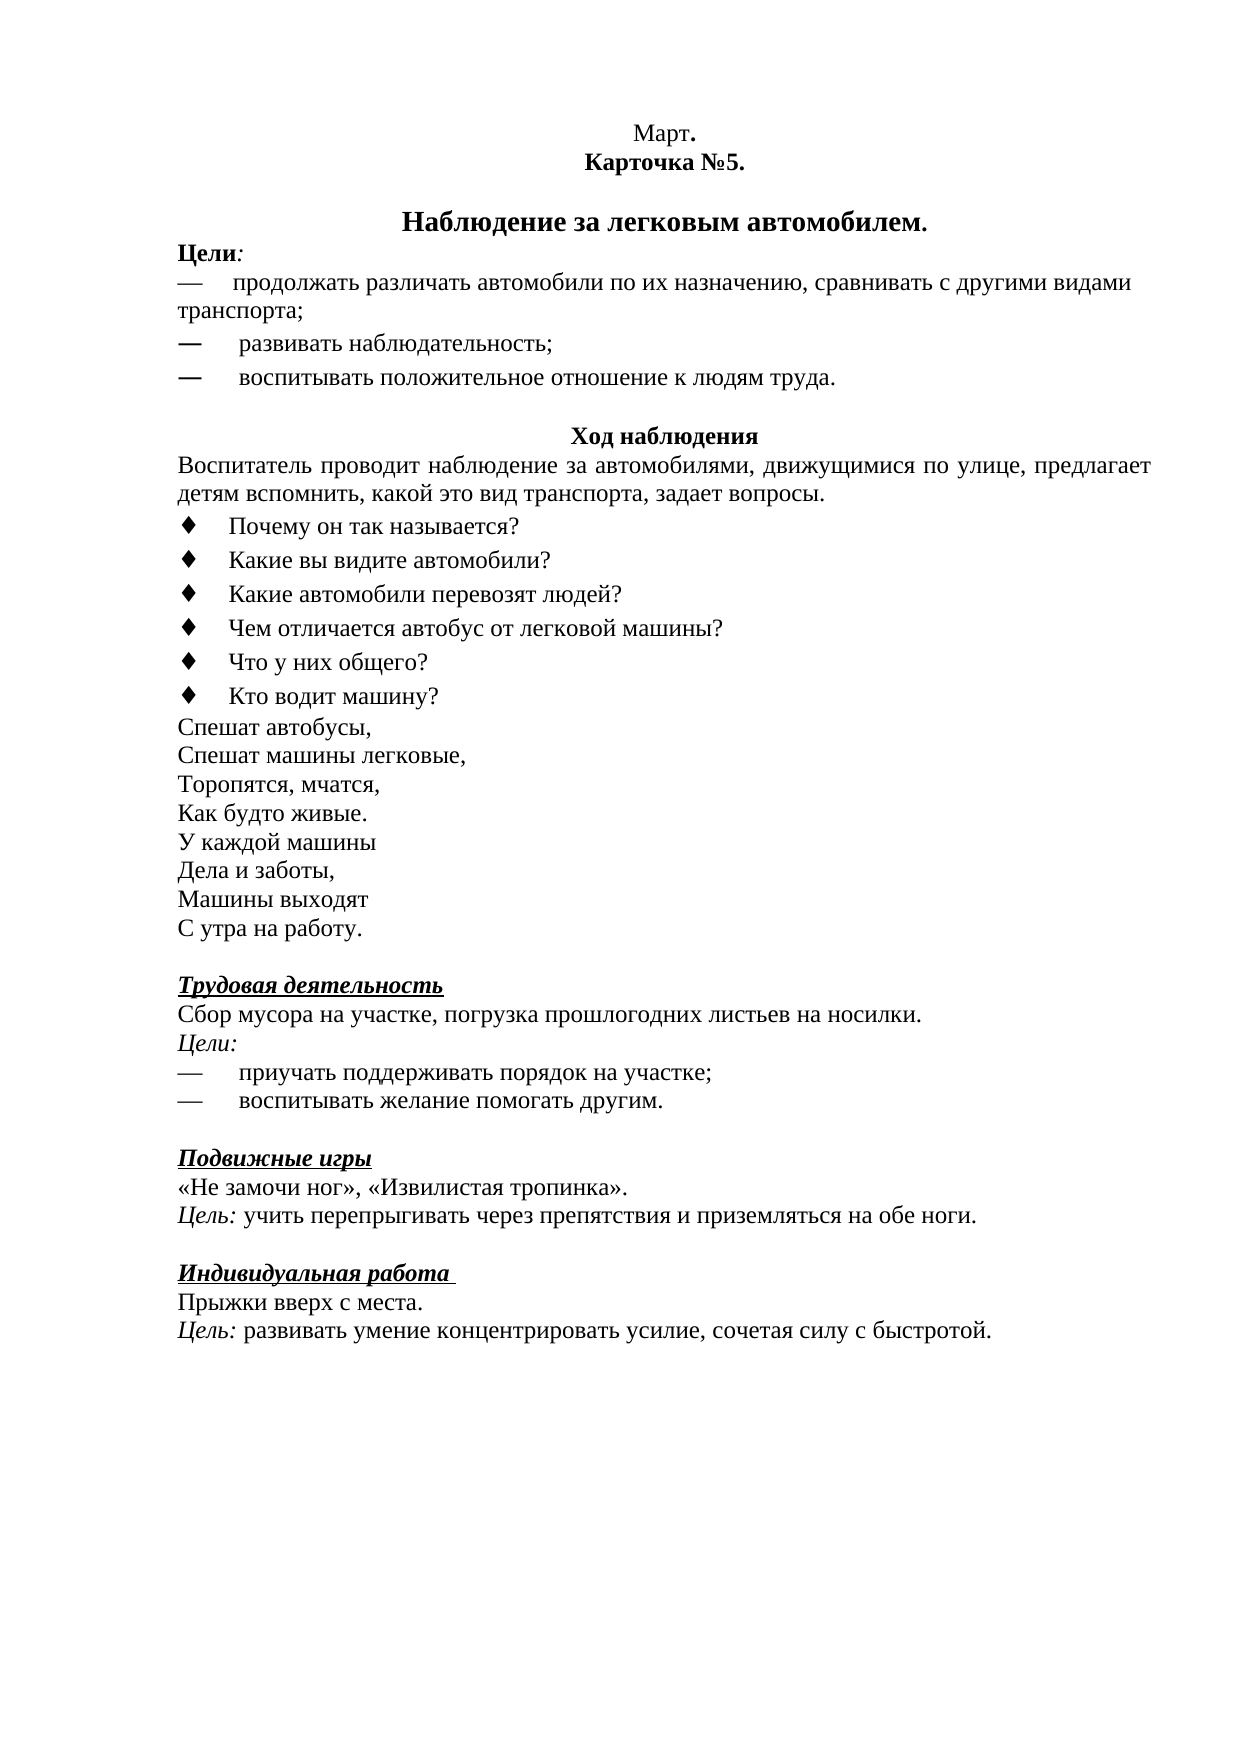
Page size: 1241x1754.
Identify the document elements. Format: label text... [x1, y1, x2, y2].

text Цель: учить перепрыгивать через препятствия и приземляться на обе ноги. [177, 1200, 1152, 1229]
text Трудовая деятельность [177, 970, 1152, 999]
list развивать наблюдательность; [177, 324, 1152, 358]
text — приучать поддерживать порядок на участке; [177, 1057, 1152, 1085]
text Прыжки вверх с места. [177, 1287, 1152, 1315]
text Как будто живые. [177, 798, 1152, 827]
text Карточка №5. [177, 147, 1152, 176]
list Чем отличается автобус от легковой машины? [177, 609, 1152, 643]
text Цели: [177, 1028, 1152, 1057]
text — воспитывать желание помогать другим. [177, 1085, 1152, 1114]
text Машины выходят [177, 884, 1152, 913]
text Цели: [177, 238, 1152, 267]
text Март. [177, 118, 1152, 147]
list Какие автомобили перевозят людей? [177, 575, 1152, 609]
text Дела и заботы, [177, 855, 1152, 884]
text Сбор мусора на участке, погрузка прошлогодних листьев на носилки. [177, 999, 1152, 1028]
text «Не замочи ног», «Извилистая тропинка». [177, 1172, 1152, 1200]
text — продолжать различать автомобили по их назначению, сравнивать с другими видами транспорта; [177, 267, 1152, 324]
text Спешат машины легковые, [177, 740, 1152, 769]
text Цель: развивать умение концентрировать усилие, сочетая силу с быстротой. [177, 1315, 1152, 1344]
list Какие вы видите автомобили? [177, 541, 1152, 575]
text У каждой машины [177, 827, 1152, 855]
text Индивидуальная работа [177, 1258, 1152, 1287]
list воспитывать положительное отношение к людям труда. [177, 358, 1152, 392]
text Наблюдение за легковым автомобилем. [177, 204, 1152, 238]
list Что у них общего? [177, 643, 1152, 678]
list Кто водит машину? [177, 678, 1152, 712]
text С утра на работу. [177, 913, 1152, 942]
text Спешат автобусы, [177, 712, 1152, 740]
text Торопятся, мчатся, [177, 769, 1152, 798]
text Воспитатель проводит наблюдение за автомобилями, движущимися по улице, предлагает детям вспомнить, какой это вид транспорта, задает вопросы. [177, 450, 1152, 507]
text Ход наблюдения [177, 421, 1152, 450]
list Почему он так называется? [177, 507, 1152, 541]
text Подвижные игры [177, 1143, 1152, 1172]
